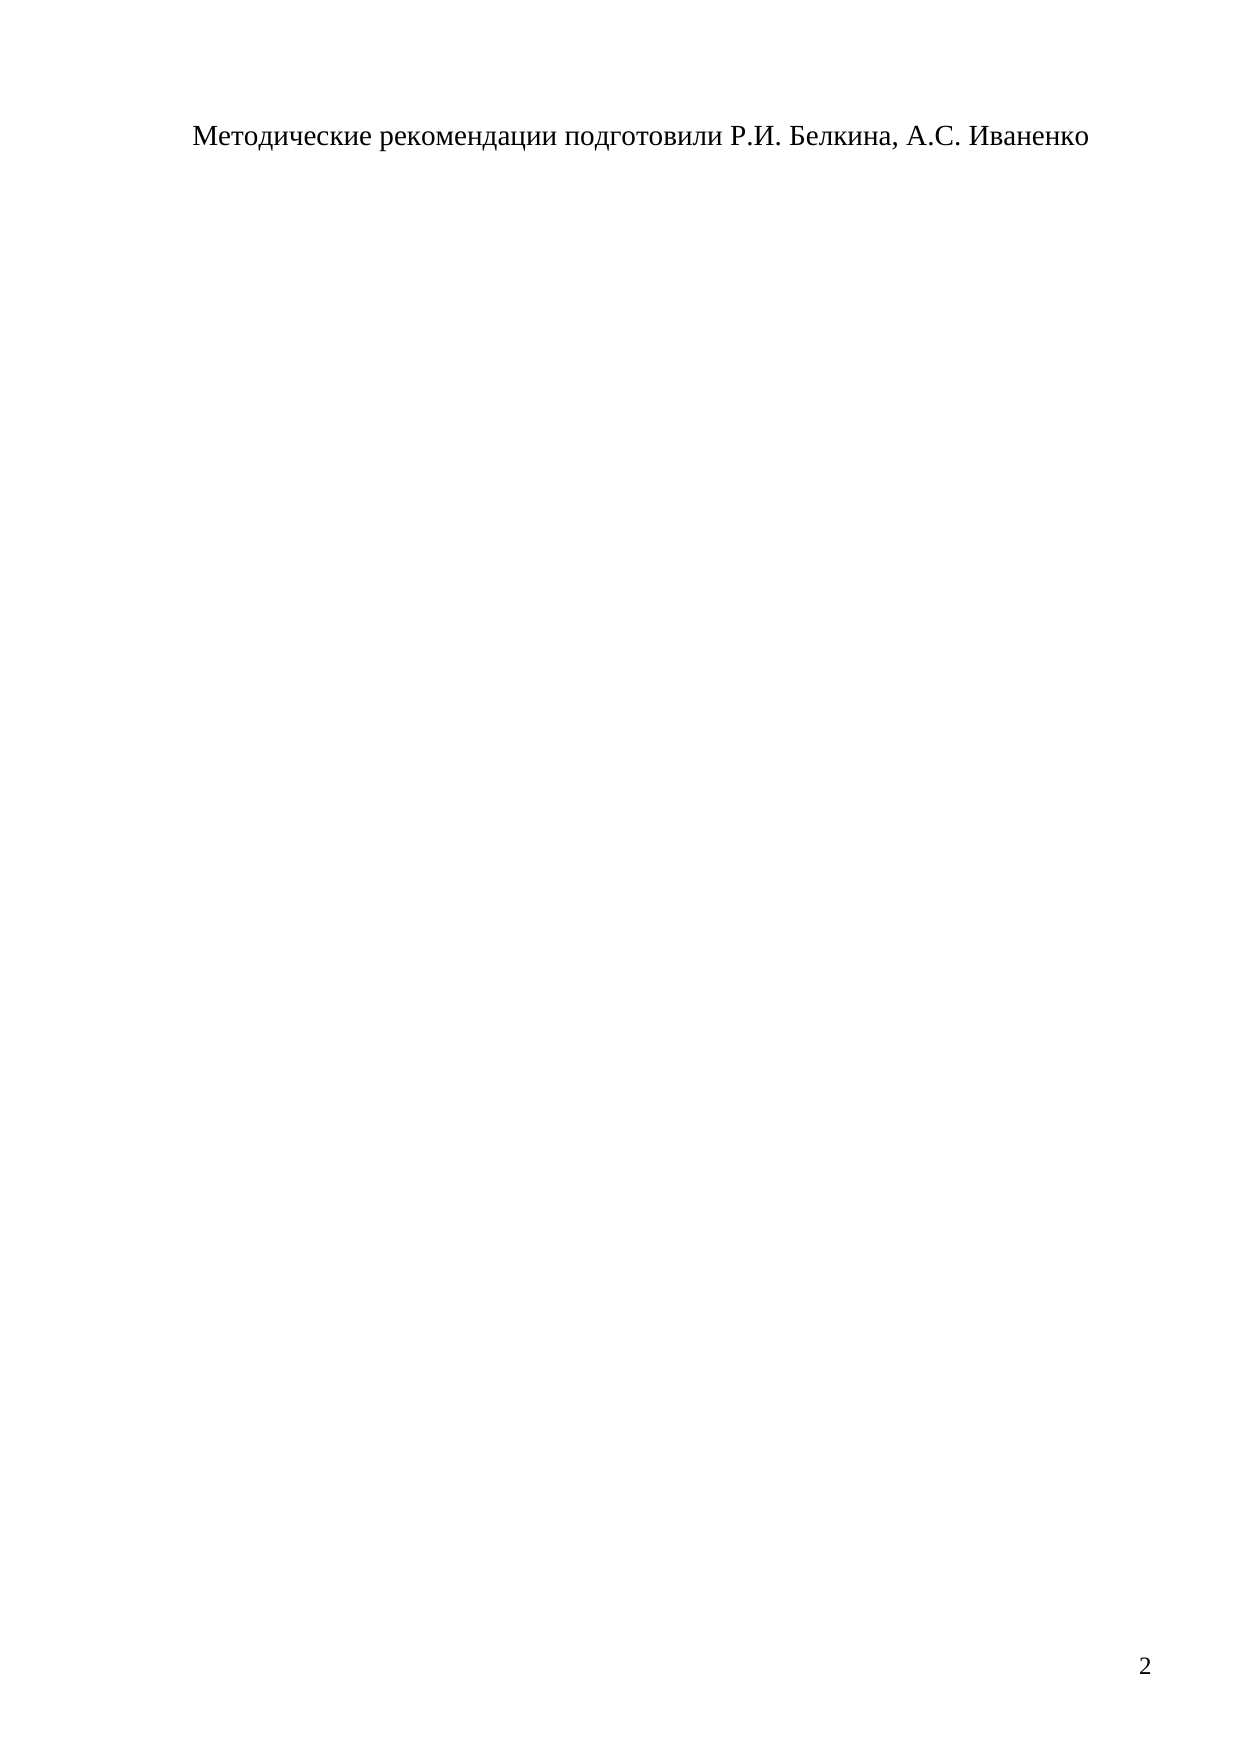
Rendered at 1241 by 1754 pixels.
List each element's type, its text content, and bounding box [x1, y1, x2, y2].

subtitle Методические рекомендации подготовили Р.И. Белкина, А.С. Иваненко [118, 118, 1152, 152]
